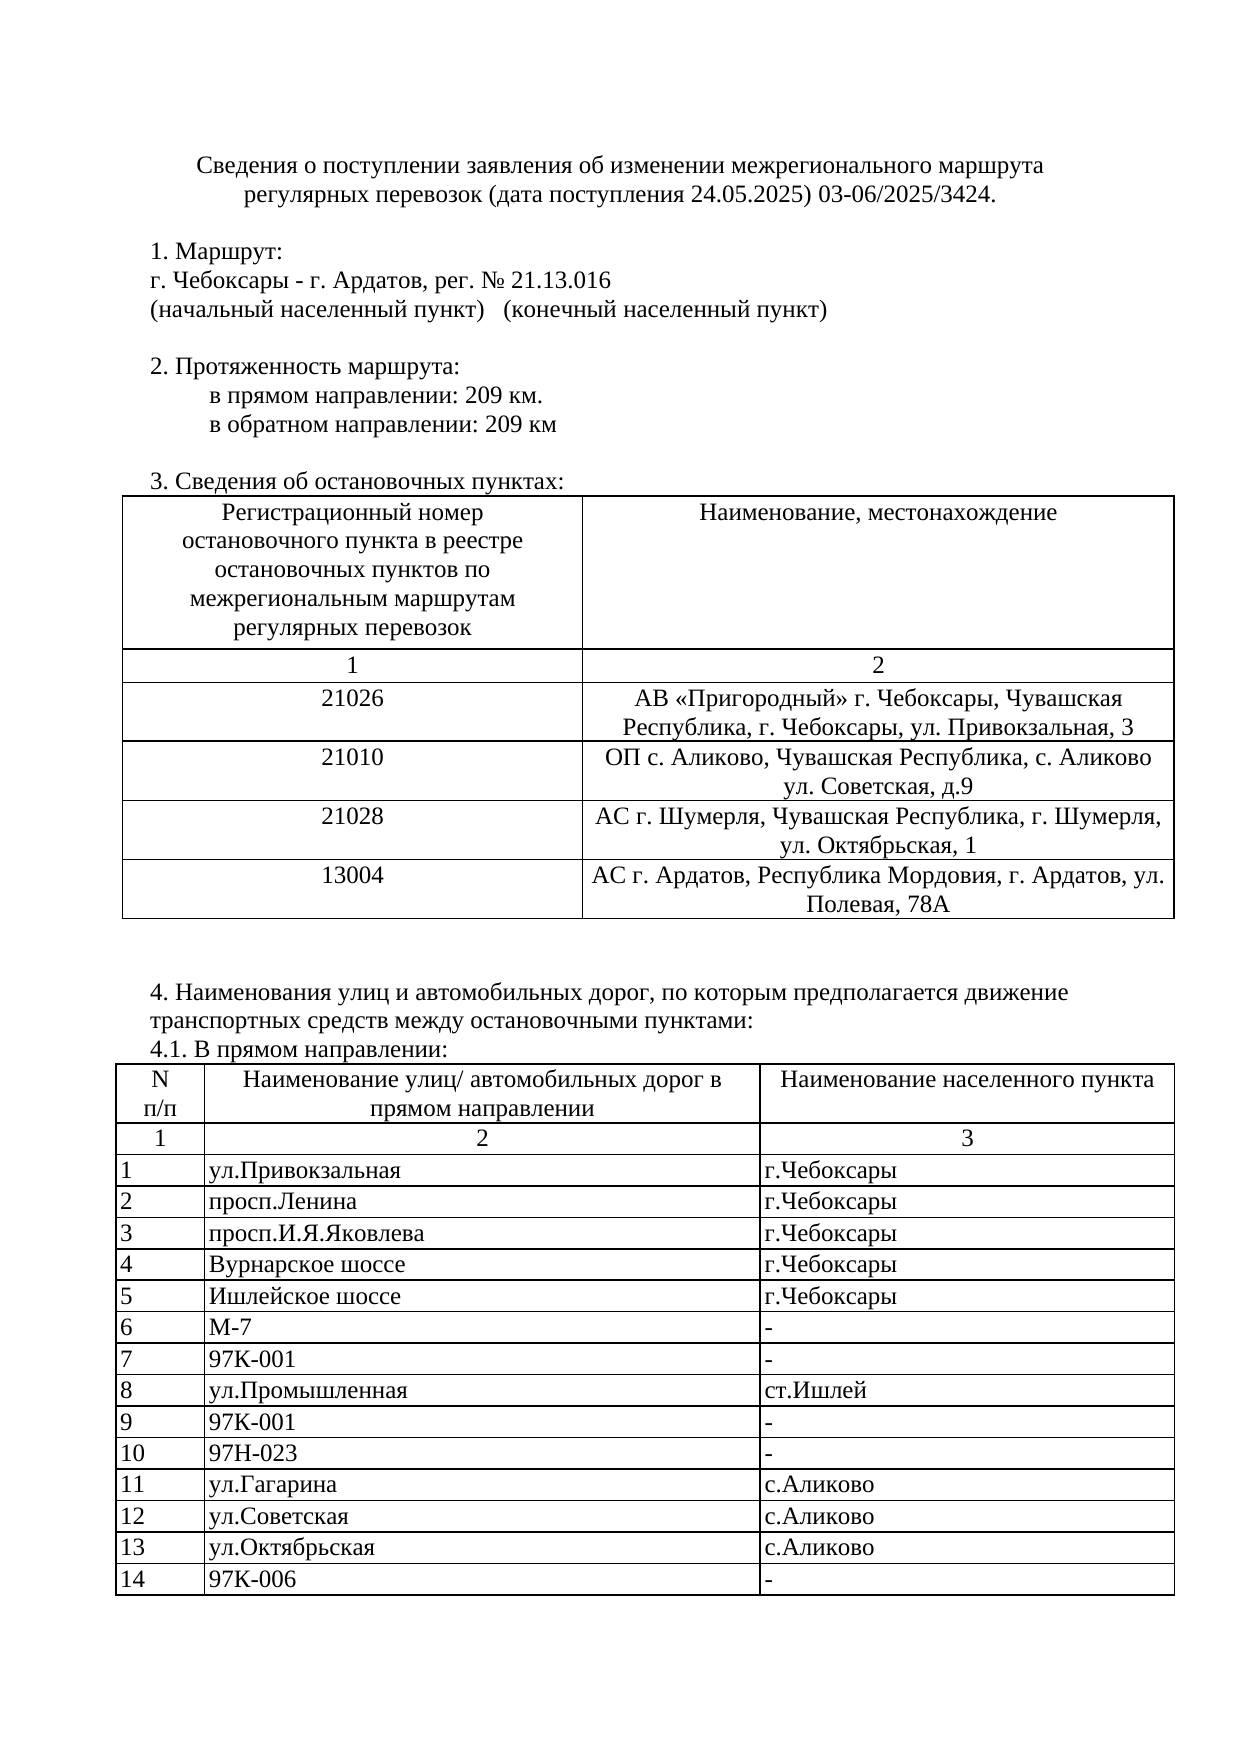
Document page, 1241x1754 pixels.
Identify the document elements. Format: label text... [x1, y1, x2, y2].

table_cell г.Чебоксары [761, 1250, 1174, 1279]
text 4.1. В прямом направлении: [150, 1034, 1090, 1063]
table_cell с.Аликово [761, 1470, 1174, 1499]
table_cell М-7 [205, 1312, 759, 1342]
table_cell 12 [117, 1501, 204, 1531]
table_cell ст.Ишлей [761, 1375, 1174, 1405]
table_cell 97К-001 [205, 1407, 759, 1437]
table_cell - [761, 1312, 1174, 1342]
text 4. Наименования улиц и автомобильных дорог, по которым предполагается движение транспортных средств между остановочными пунктами: [150, 977, 1090, 1034]
table_header Регистрационный номер остановочного пункта в реестре остановочных пунктов по межрегиональным маршрутам регулярных перевозок [123, 497, 582, 648]
table_cell 1 [117, 1155, 204, 1185]
table_cell ул.Советская [205, 1501, 759, 1531]
table_cell 10 [117, 1438, 204, 1468]
table_cell 2 [117, 1187, 204, 1216]
table_cell 3 [117, 1218, 204, 1248]
table_cell 13004 [123, 860, 582, 918]
table_cell - [761, 1344, 1174, 1374]
table_cell - [761, 1564, 1174, 1594]
table_cell 7 [117, 1344, 204, 1374]
table_cell с.Аликово [761, 1501, 1174, 1531]
text 1. Маршрут: [150, 236, 1090, 265]
table_cell 1 [123, 650, 582, 681]
table_cell - [761, 1438, 1174, 1468]
table_cell 13 [117, 1533, 204, 1562]
table_cell АС г. Шумерля, Чувашская Республика, г. Шумерля, ул. Октябрьская, 1 [583, 801, 1173, 858]
table_header Наименование населенного пункта [761, 1065, 1174, 1122]
text г. Чебоксары - г. Ардатов, рег. № 21.13.016 [150, 265, 1090, 294]
table_header N п/п [117, 1065, 204, 1122]
table_cell 3 [761, 1124, 1174, 1153]
table_cell 11 [117, 1470, 204, 1499]
table_cell 21026 [123, 683, 582, 740]
table_cell ОП с. Аликово, Чувашская Республика, с. Аликово ул. Советская, д.9 [583, 742, 1173, 799]
table_cell просп.И.Я.Яковлева [205, 1218, 759, 1248]
table_cell 21028 [123, 801, 582, 858]
table_cell 97Н-023 [205, 1438, 759, 1468]
table_cell ул.Октябрьская [205, 1533, 759, 1562]
table_cell ул.Привокзальная [205, 1155, 759, 1185]
table_cell 14 [117, 1564, 204, 1594]
table_cell г.Чебоксары [761, 1155, 1174, 1185]
table_cell ул.Промышленная [205, 1375, 759, 1405]
table_cell с.Аликово [761, 1533, 1174, 1562]
table_cell 4 [117, 1250, 204, 1279]
table_cell 97К-001 [205, 1344, 759, 1374]
table_cell 2 [205, 1124, 759, 1153]
table_cell г.Чебоксары [761, 1187, 1174, 1216]
table_cell 8 [117, 1375, 204, 1405]
table_cell - [761, 1407, 1174, 1437]
table_cell г.Чебоксары [761, 1281, 1174, 1311]
text в обратном направлении: 209 км [150, 409, 1090, 437]
table_header Наименование улиц/ автомобильных дорог в прямом направлении [205, 1065, 759, 1122]
text 2. Протяженность маршрута: [150, 351, 1090, 380]
table_cell 21010 [123, 742, 582, 799]
table_cell 1 [117, 1124, 204, 1153]
table_header Наименование, местонахождение [583, 497, 1173, 648]
table_cell 97К-006 [205, 1564, 759, 1594]
table_cell г.Чебоксары [761, 1218, 1174, 1248]
table_cell ул.Гагарина [205, 1470, 759, 1499]
text 3. Сведения об остановочных пунктах: [150, 466, 1090, 495]
text в прямом направлении: 209 км. [150, 380, 1090, 409]
table_cell 6 [117, 1312, 204, 1342]
text Сведения о поступлении заявления об изменении межрегионального маршрута регулярных перевозок (дата поступления 24.05.2025) 03-06/2025/3424. [150, 150, 1090, 207]
table_cell 5 [117, 1281, 204, 1311]
text (начальный населенный пункт) (конечный населенный пункт) [150, 294, 1090, 322]
table_cell просп.Ленина [205, 1187, 759, 1216]
table_cell Вурнарское шоссе [205, 1250, 759, 1279]
table_cell 2 [583, 650, 1173, 681]
table_cell АВ «Пригородный» г. Чебоксары, Чувашская Республика, г. Чебоксары, ул. Привокзальная, 3 [583, 683, 1173, 740]
table_cell АС г. Ардатов, Республика Мордовия, г. Ардатов, ул. Полевая, 78А [583, 860, 1173, 918]
table_cell 9 [117, 1407, 204, 1437]
table_cell Ишлейское шоссе [205, 1281, 759, 1311]
